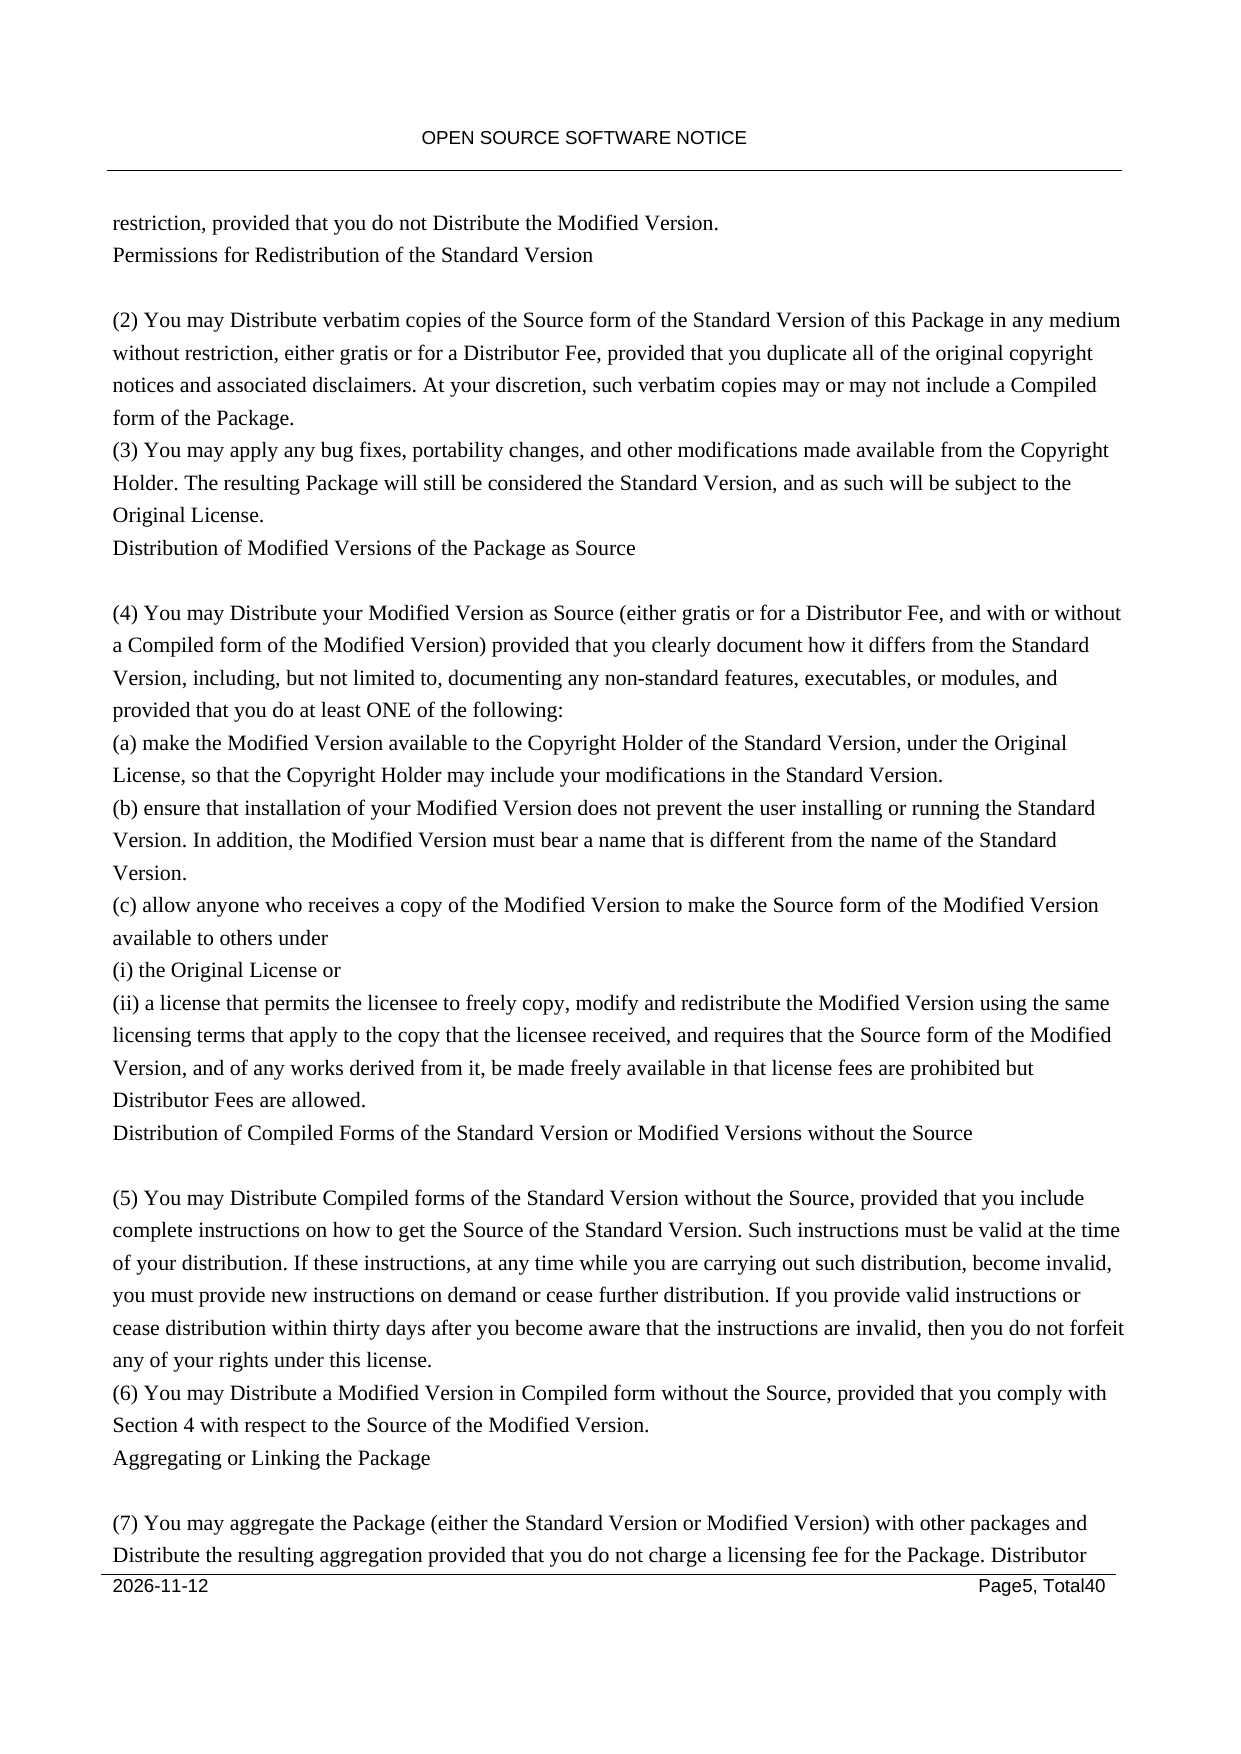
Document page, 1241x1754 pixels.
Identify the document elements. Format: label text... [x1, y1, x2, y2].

text (a) make the Modified Version available to the Copyright Holder of the Standard Version, under the Original License, so that the Copyright Holder may include your modifications in the Standard Version. [112, 726, 1128, 791]
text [112, 206, 1128, 239]
text Aggregating or Linking the Package [112, 1441, 1128, 1474]
text (5) You may Distribute Compiled forms of the Standard Version without the Source, provided that you include complete instructions on how to get the Source of the Standard Version. Such instructions must be valid at the time of your distribution. If these instructions, at any time while you are carrying out such distribution, become invalid, you must provide new instructions on demand or cease further distribution. If you provide valid instructions or cease distribution within thirty days after you become aware that the instructions are invalid, then you do not forfeit any of your rights under this license. [112, 1181, 1128, 1376]
text (4) You may Distribute your Modified Version as Source (either gratis or for a Distributor Fee, and with or without a Compiled form of the Modified Version) provided that you clearly document how it differs from the Standard Version, including, but not limited to, documenting any non-standard features, executables, or modules, and provided that you do at least ONE of the following: [112, 596, 1128, 726]
text (3) You may apply any bug fixes, portability changes, and other modifications made available from the Copyright Holder. The resulting Package will still be considered the Standard Version, and as such will be subject to the Original License. [112, 434, 1128, 531]
text Distribution of Modified Versions of the Package as Source [112, 531, 1128, 564]
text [112, 1506, 1128, 1571]
text (2) You may Distribute verbatim copies of the Source form of the Standard Version of this Package in any medium without restriction, either gratis or for a Distributor Fee, provided that you duplicate all of the original copyright notices and associated disclaimers. At your discretion, such verbatim copies may or may not include a Compiled form of the Package. [112, 304, 1128, 434]
text (i) the Original License or [112, 954, 1128, 986]
text Distribution of Compiled Forms of the Standard Version or Modified Versions without the Source [112, 1116, 1128, 1149]
text (ii) a license that permits the licensee to freely copy, modify and redistribute the Modified Version using the same licensing terms that apply to the copy that the licensee received, and requires that the Source form of the Modified Version, and of any works derived from it, be made freely available in that license fees are prohibited but Distributor Fees are allowed. [112, 986, 1128, 1116]
text (c) allow anyone who receives a copy of the Modified Version to make the Source form of the Modified Version available to others under [112, 889, 1128, 954]
text (b) ensure that installation of your Modified Version does not prevent the user installing or running the Standard Version. In addition, the Modified Version must bear a name that is different from the name of the Standard Version. [112, 791, 1128, 889]
text Permissions for Redistribution of the Standard Version [112, 239, 1128, 271]
text (6) You may Distribute a Modified Version in Compiled form without the Source, provided that you comply with Section 4 with respect to the Source of the Modified Version. [112, 1376, 1128, 1441]
